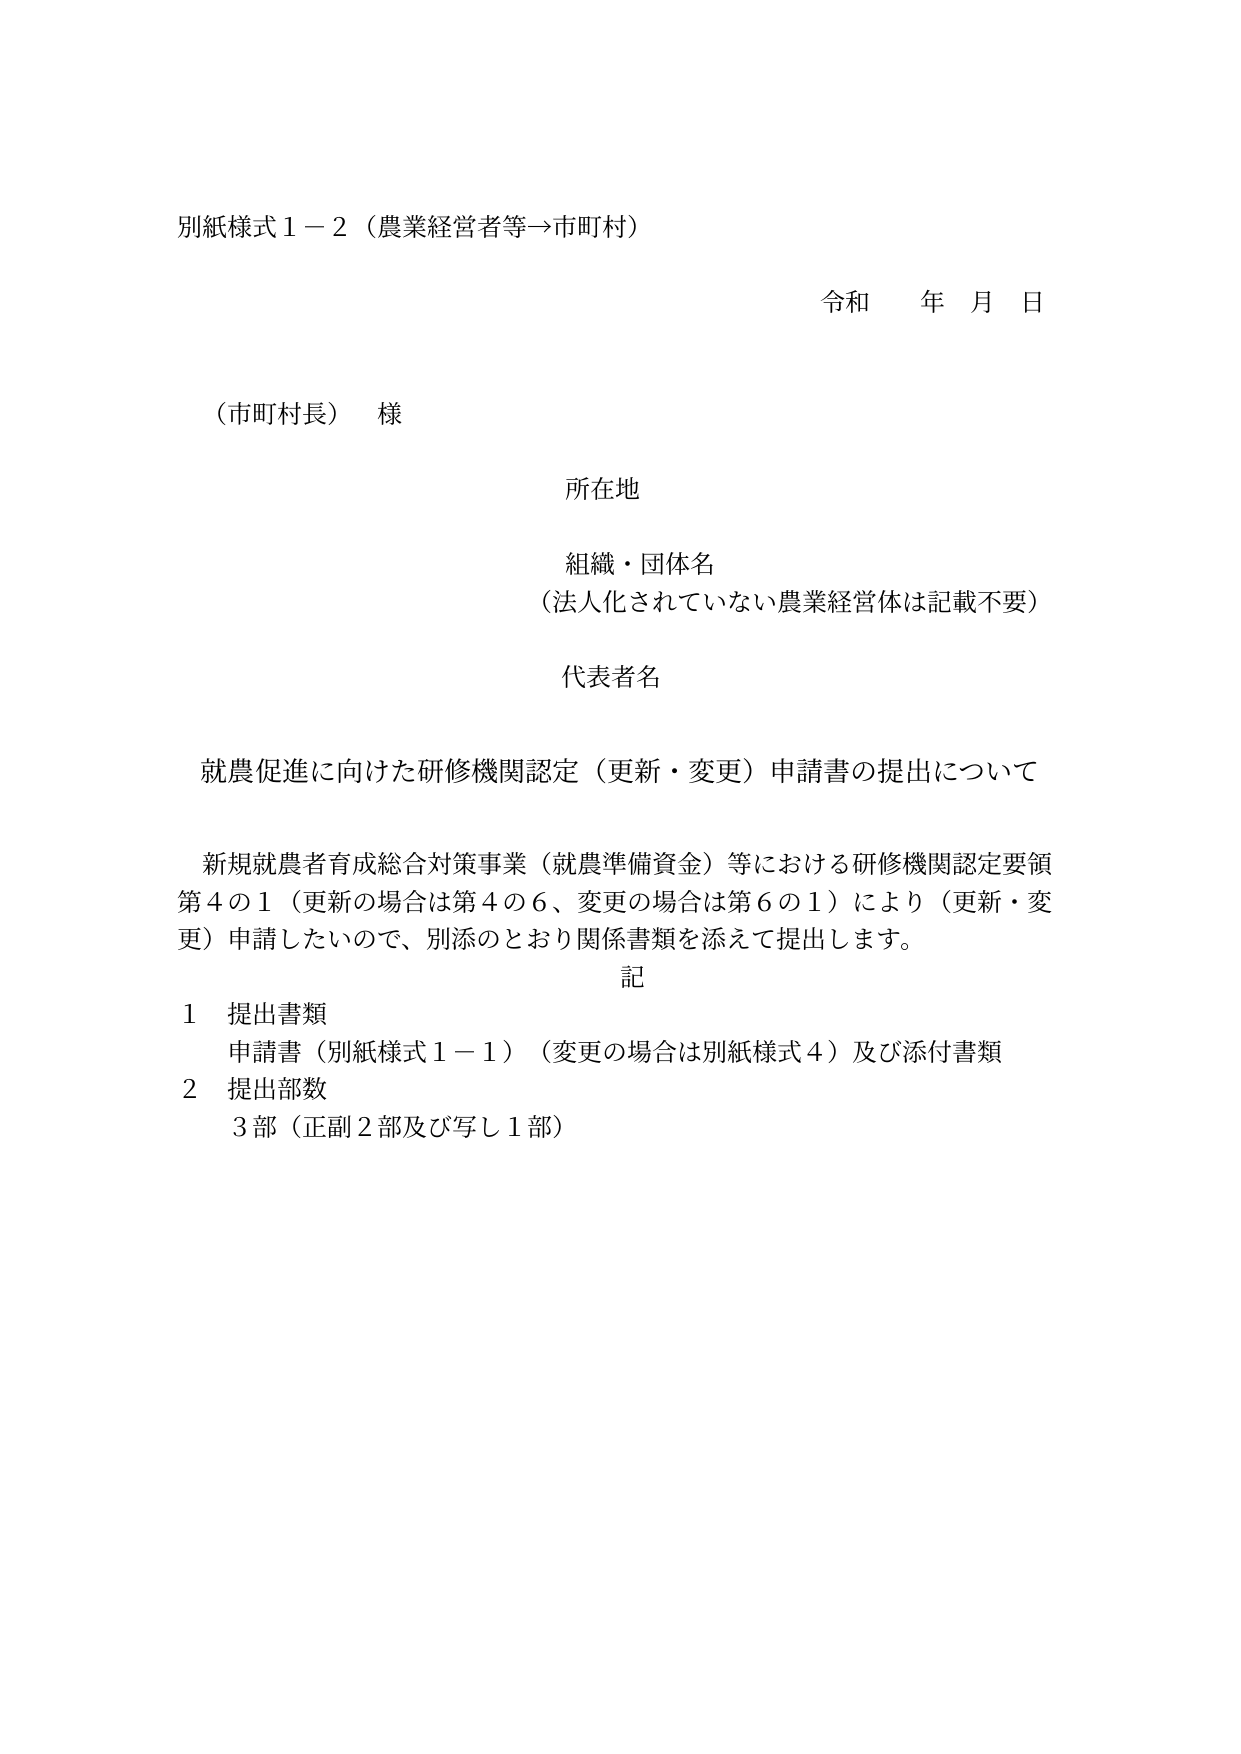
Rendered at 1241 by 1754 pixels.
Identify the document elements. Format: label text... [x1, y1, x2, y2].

text ２ 提出部数 [177, 1069, 1063, 1107]
text （市町村長） 様 [177, 394, 1063, 432]
text 令和 年 月 日 [177, 282, 1063, 319]
text 組織・団体名 [177, 544, 963, 582]
text ３部（正副２部及び写し１部） [177, 1107, 1063, 1144]
text 別紙様式１－２（農業経営者等→市町村） [177, 207, 1063, 244]
text 新規就農者育成総合対策事業（就農準備資金）等における研修機関認定要領第４の１（更新の場合は第４の６、変更の場合は第６の１）により（更新・変更）申請したいので、別添のとおり関係書類を添えて提出します。 [177, 844, 1063, 957]
text 所在地 [177, 469, 1063, 507]
text 就農促進に向けた研修機関認定（更新・変更）申請書の提出について [177, 732, 1063, 807]
text （法人化されていない農業経営体は記載不要） [177, 582, 1063, 619]
text １ 提出書類 [177, 994, 1063, 1032]
text 代表者名 [199, 657, 988, 694]
text 記 [177, 957, 1063, 994]
text 申請書（別紙様式１－１）（変更の場合は別紙様式４）及び添付書類 [177, 1032, 1063, 1069]
